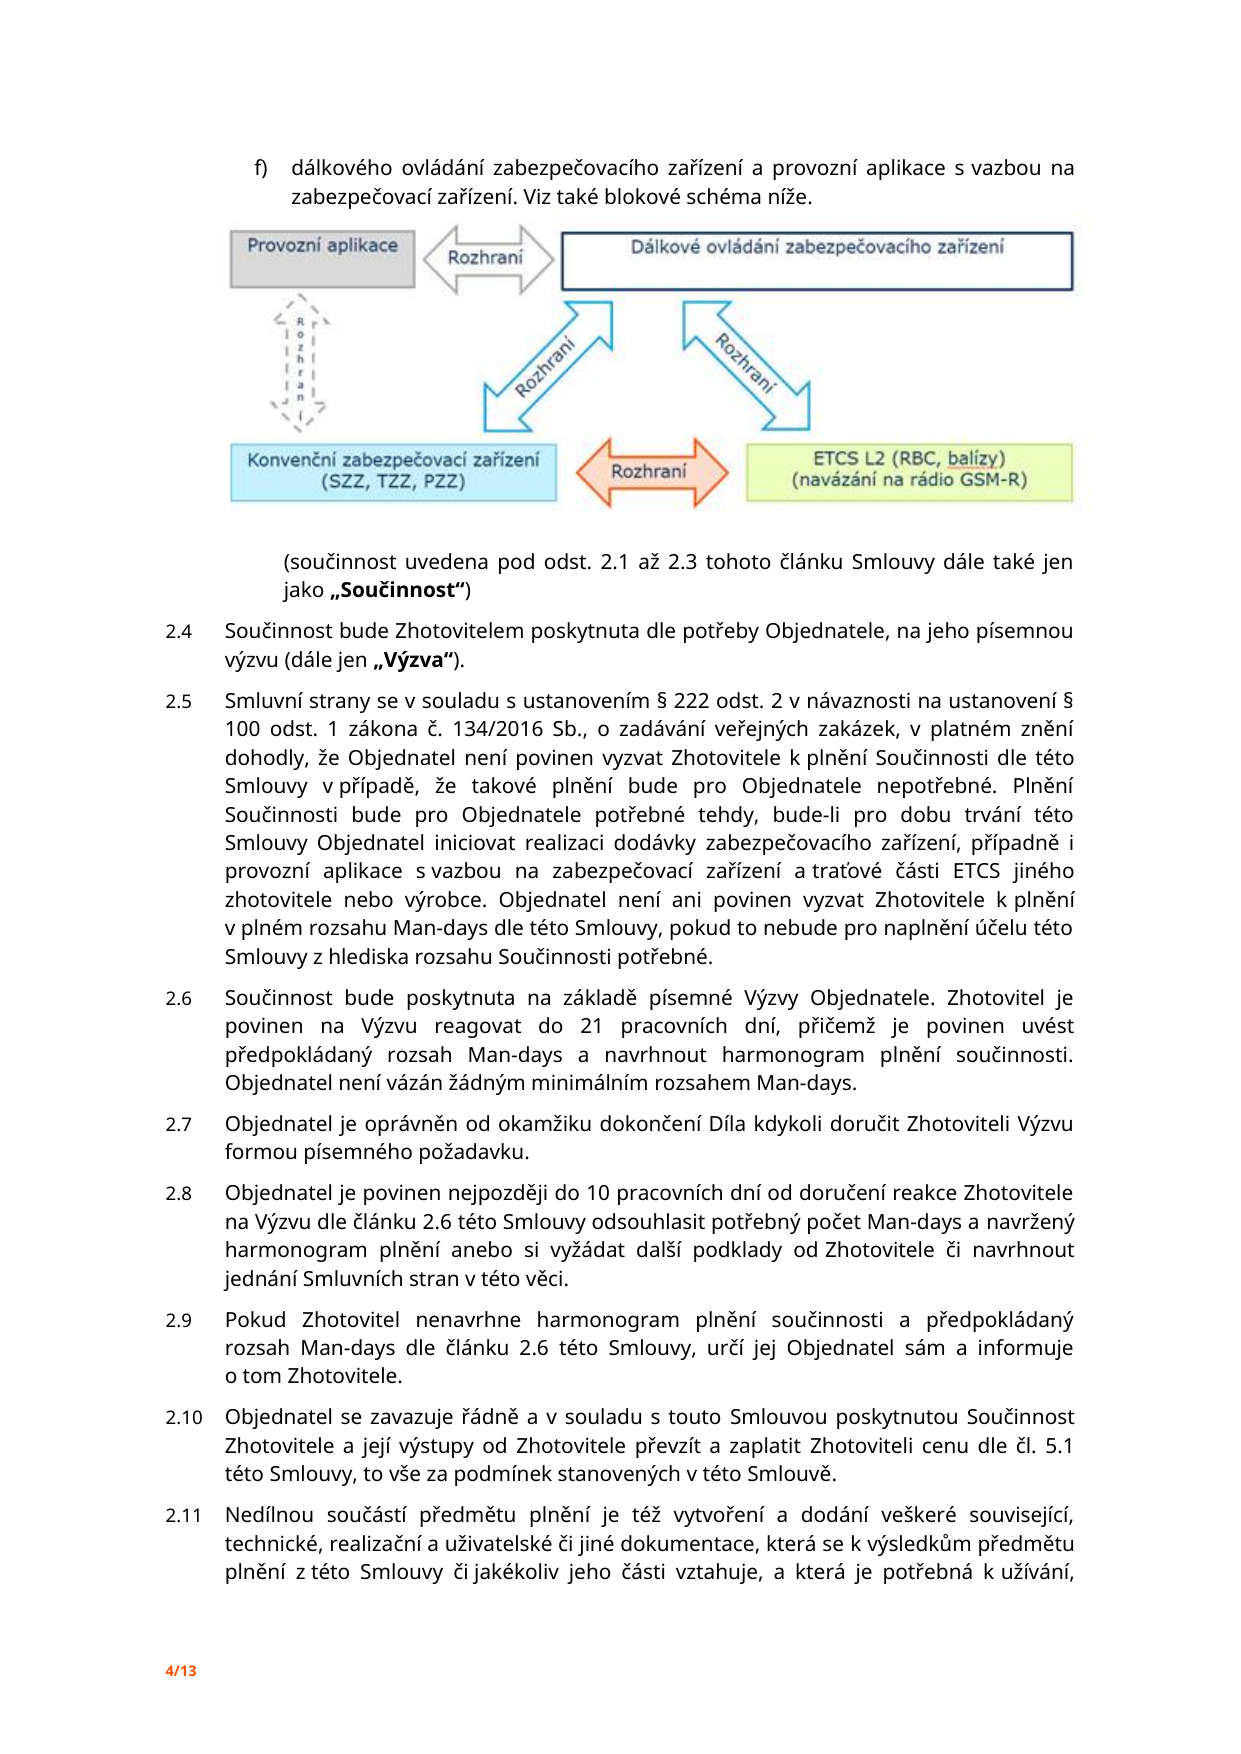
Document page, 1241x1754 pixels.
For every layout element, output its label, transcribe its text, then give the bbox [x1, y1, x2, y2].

list Objednatel je povinen nejpozději do 10 pracovních dní od doručení reakce Zhotovitele na Výzvu dle článku 2.6 této Smlouvy odsouhlasit potřebný počet Man-days a navržený harmonogram plnění anebo si vyžádat další podklady od Zhotovitele či navrhnout jednání Smluvních stran v této věci. [165, 1178, 1075, 1292]
list Pokud Zhotovitel nenavrhne harmonogram plnění součinnosti a předpokládaný rozsah Man-days dle článku 2.6 této Smlouvy, určí jej Objednatel sám a informuje o tom Zhotovitele. [165, 1305, 1075, 1390]
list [165, 1500, 1075, 1586]
list Objednatel se zavazuje řádně a v souladu s touto Smlouvou poskytnutou Součinnost Zhotovitele a její výstupy od Zhotovitele převzít a zaplatit Zhotoviteli cenu dle čl. 5.1 této Smlouvy, to vše za podmínek stanovených v této Smlouvě. [165, 1402, 1075, 1488]
list Objednatel je oprávněn od okamžiku dokončení Díla kdykoli doručit Zhotoviteli Výzvu formou písemného požadavku. [165, 1109, 1075, 1166]
list Součinnost bude poskytnuta na základě písemné Výzvy Objednatele. Zhotovitel je povinen na Výzvu reagovat do 21 pracovních dní, přičemž je povinen uvést předpokládaný rozsah Man-days a navrhnout harmonogram plnění součinnosti. Objednatel není vázán žádným minimálním rozsahem Man-days. [165, 983, 1075, 1097]
list dálkového ovládání zabezpečovacího zařízení a provozní aplikace s vazbou na zabezpečovací zařízení. Viz také blokové schéma níže. [254, 153, 1075, 210]
list Smluvní strany se v souladu s ustanovením § 222 odst. 2 v návaznosti na ustanovení § 100 odst. 1 zákona č. 134/2016 Sb., o zadávání veřejných zakázek, v platném znění dohodly, že Objednatel není povinen vyzvat Zhotovitele k plnění Součinnosti dle této Smlouvy v případě, že takové plnění bude pro Objednatele nepotřebné. Plnění Součinnosti bude pro Objednatele potřebné tehdy, bude-li pro dobu trvání této Smlouvy Objednatel iniciovat realizaci dodávky zabezpečovacího zařízení, případně i provozní aplikace s vazbou na zabezpečovací zařízení a traťové části ETCS jiného zhotovitele nebo výrobce. Objednatel není ani povinen vyzvat Zhotovitele k plnění v plném rozsahu Man-days dle této Smlouvy, pokud to nebude pro naplnění účelu této Smlouvy z hlediska rozsahu Součinnosti potřebné. [165, 686, 1075, 970]
picture [206, 211, 1093, 519]
text (součinnost uvedena pod odst. 2.1 až 2.3 tohoto článku Smlouvy dále také jen jako „Součinnost“) [283, 547, 1075, 604]
list Součinnost bude Zhotovitelem poskytnuta dle potřeby Objednatele, na jeho písemnou výzvu (dále jen „Výzva“). [165, 617, 1075, 673]
